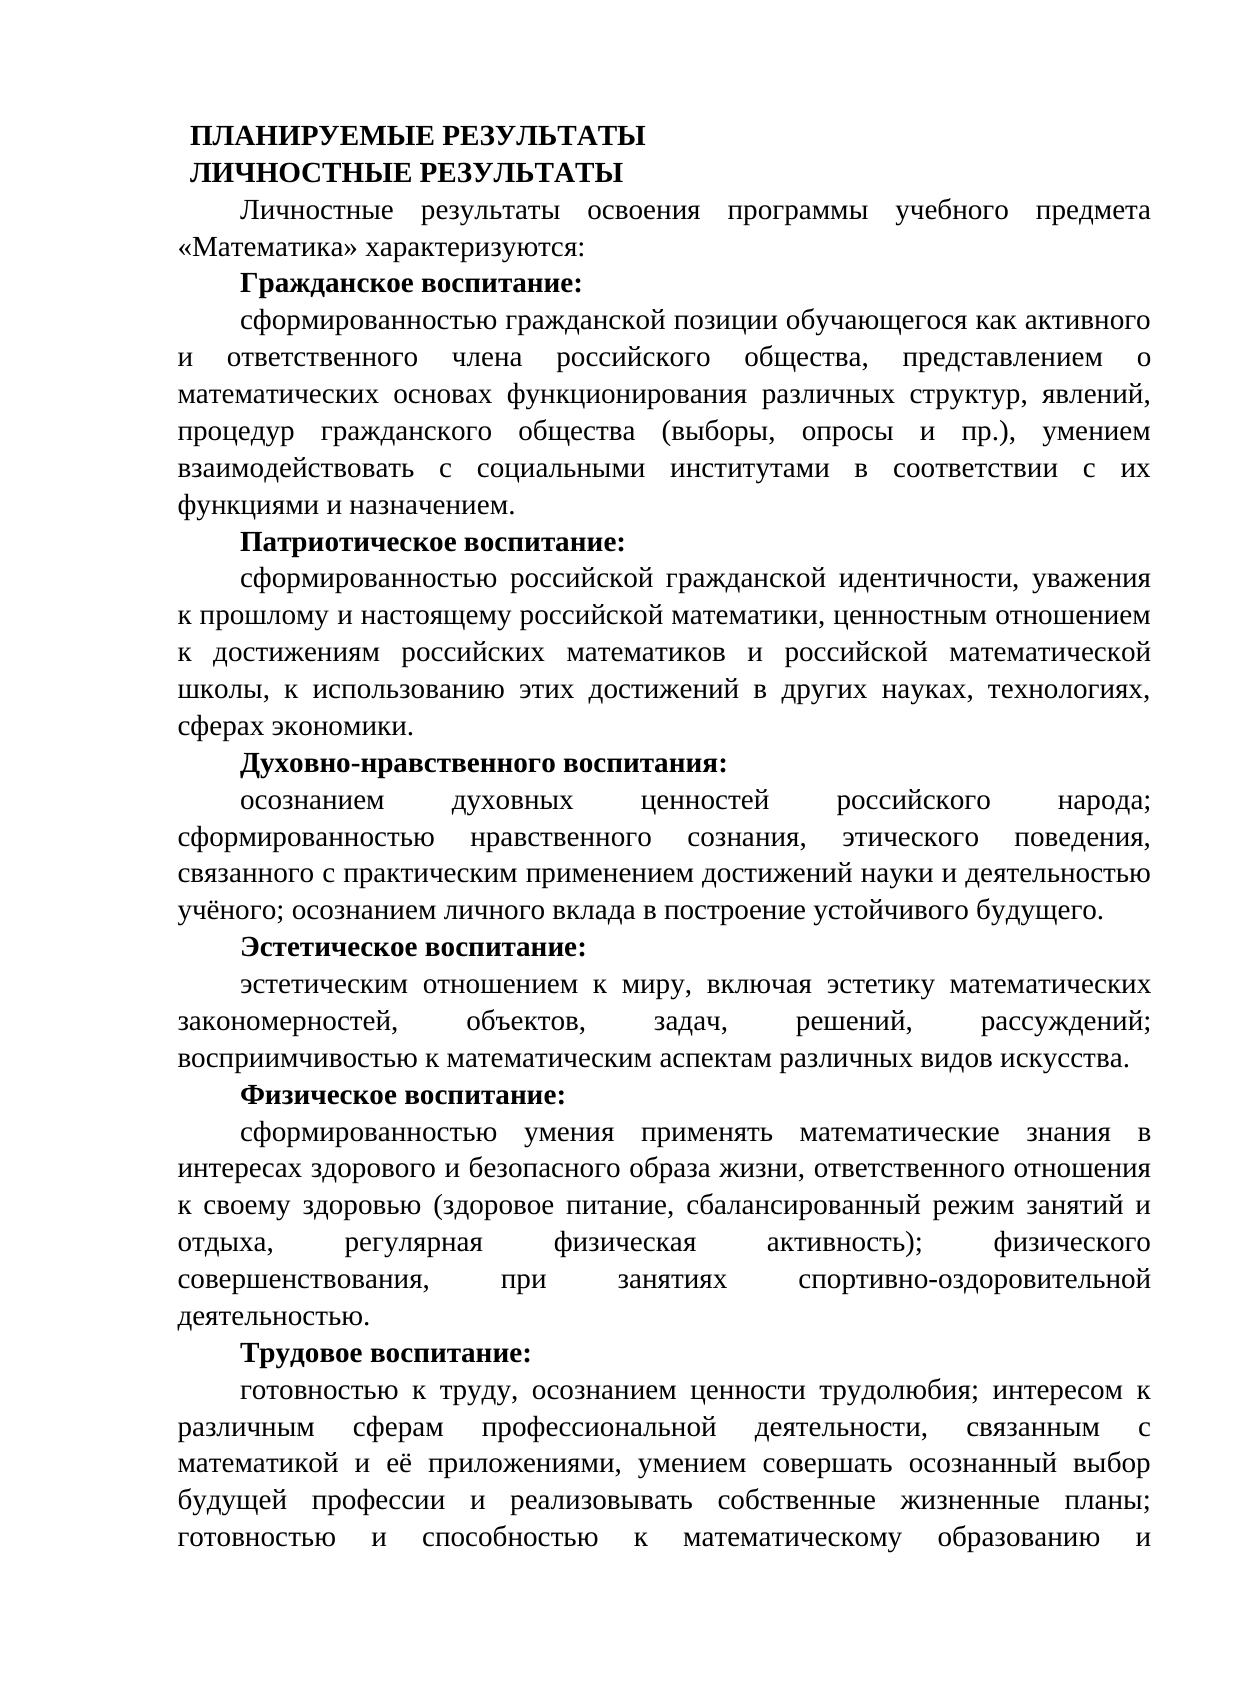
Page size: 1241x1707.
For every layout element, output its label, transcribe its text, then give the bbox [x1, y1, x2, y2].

text сформированностью российской гражданской идентичности, уважения к прошлому и настоящему российской математики, ценностным отношением к достижениям российских математиков и российской математической школы, к использованию этих достижений в других науках, технологиях, сферах экономики. [177, 561, 1152, 742]
text сформированностью гражданской позиции обучающегося как активного и ответственного члена российского общества, представлением о математических основах функционирования различных структур, явлений, процедур гражданского общества (выборы, опросы и пр.), умением взаимодействовать с социальными институтами в соответствии с их функциями и назначением. [177, 302, 1152, 520]
text Патриотическое воспитание: [177, 524, 1152, 557]
text Трудовое воспитание: [177, 1335, 1152, 1368]
text Гражданское воспитание: [177, 266, 1152, 299]
text Физическое воспитание: [177, 1077, 1152, 1110]
text осознанием духовных ценностей российского народа; сформированностью нравственного сознания, этического поведения, связанного с практическим применением достижений науки и деятельностью учёного; осознанием личного вклада в построение устойчивого будущего. [177, 782, 1152, 926]
text эстетическим отношением к миру, включая эстетику математических закономерностей, объектов, задач, решений, рассуждений; восприимчивостью к математическим аспектам различных видов искусства. [177, 966, 1152, 1073]
text ЛИЧНОСТНЫЕ РЕЗУЛЬТАТЫ [190, 155, 1152, 188]
text Духовно-нравственного воспитания: [177, 745, 1152, 778]
text Эстетическое воспитание: [177, 929, 1152, 963]
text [177, 1372, 1152, 1553]
text Личностные результаты освоения программы учебного предмета «Математика» характеризуются: [177, 192, 1152, 262]
text сформированностью умения применять математические знания в интересах здорового и безопасного образа жизни, ответственного отношения к своему здоровью (здоровое питание, сбалансированный режим занятий и отдыха, регулярная физическая активность); физического совершенствования, при занятиях спортивно-оздоровительной деятельностью. [177, 1114, 1152, 1332]
text ПЛАНИРУЕМЫЕ РЕЗУЛЬТАТЫ [190, 118, 1152, 152]
